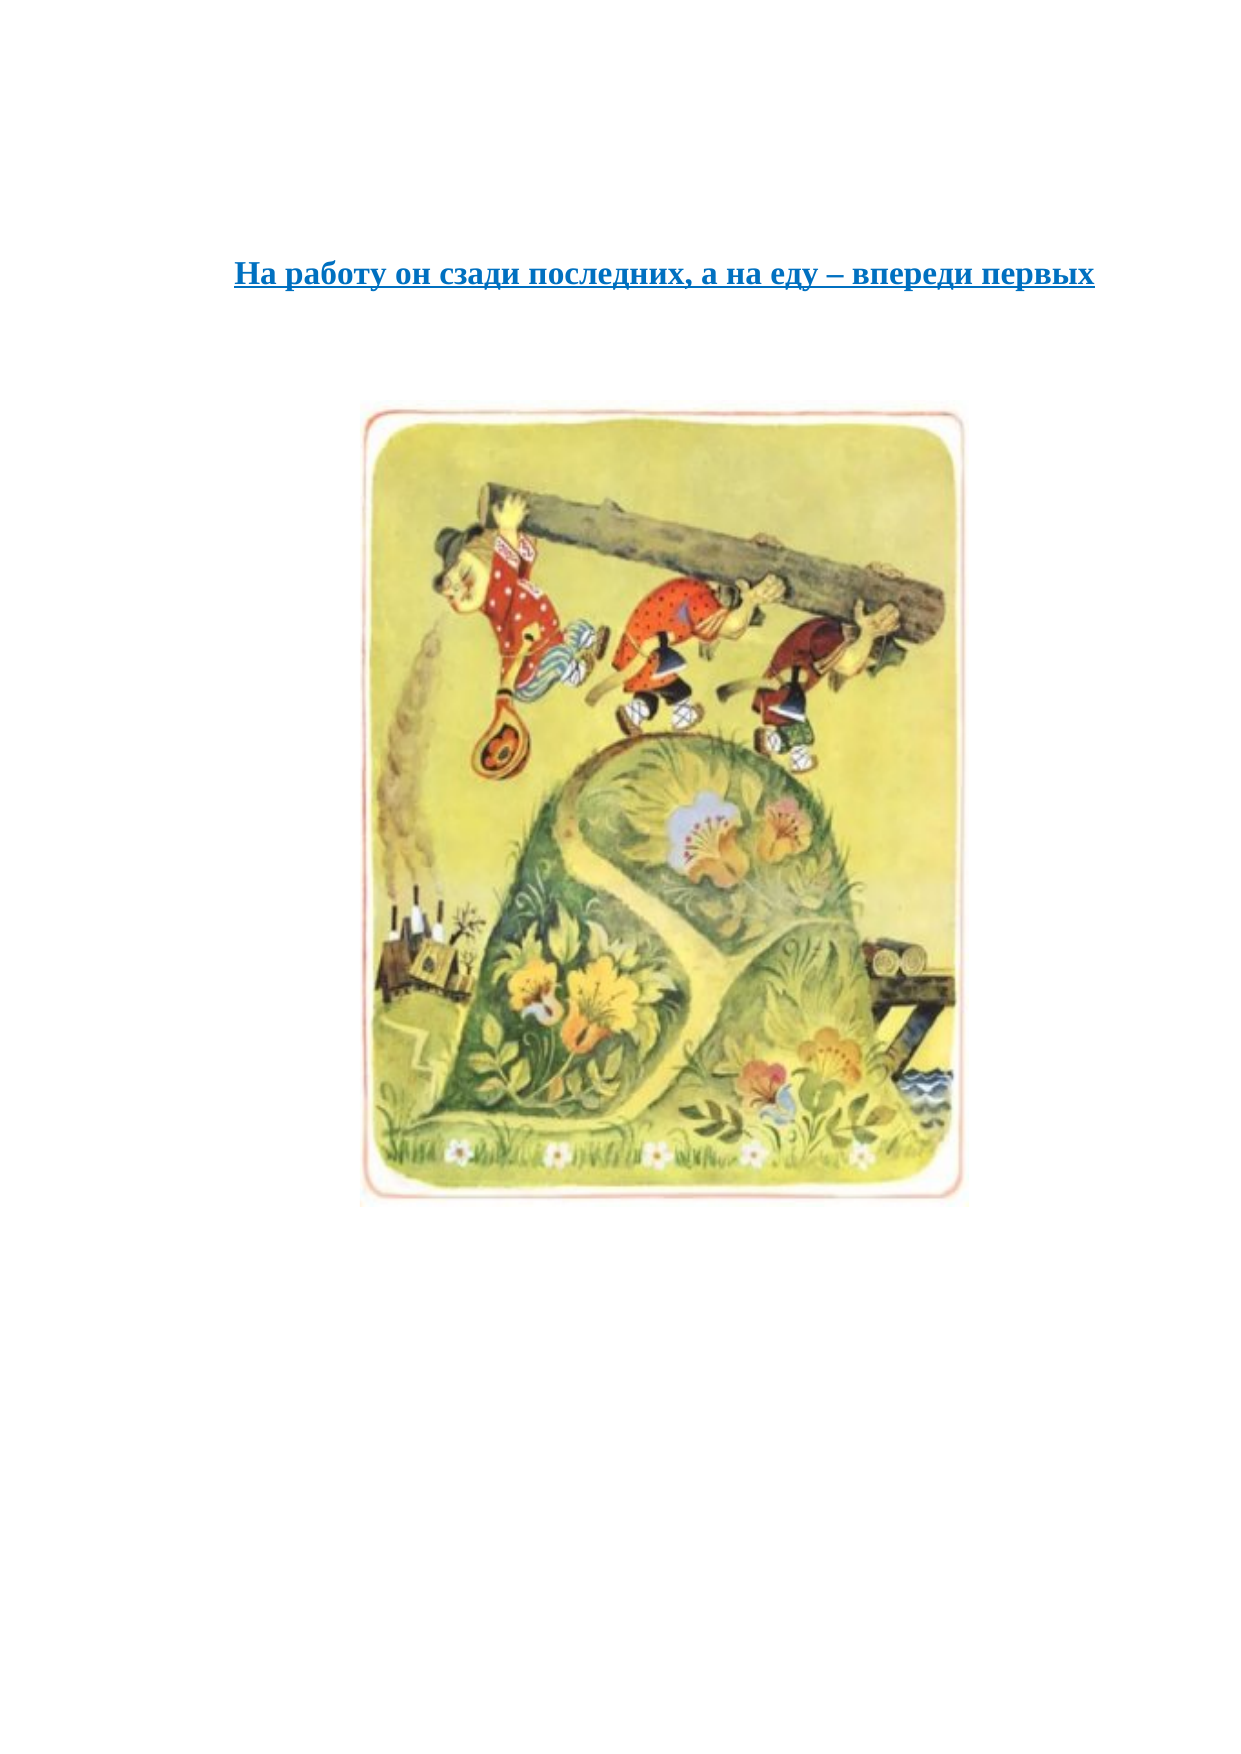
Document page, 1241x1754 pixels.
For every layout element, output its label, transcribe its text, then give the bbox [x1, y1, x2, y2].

picture [359, 400, 970, 1207]
text На работу он сзади последних, а на еду – впереди первых [177, 253, 1152, 291]
